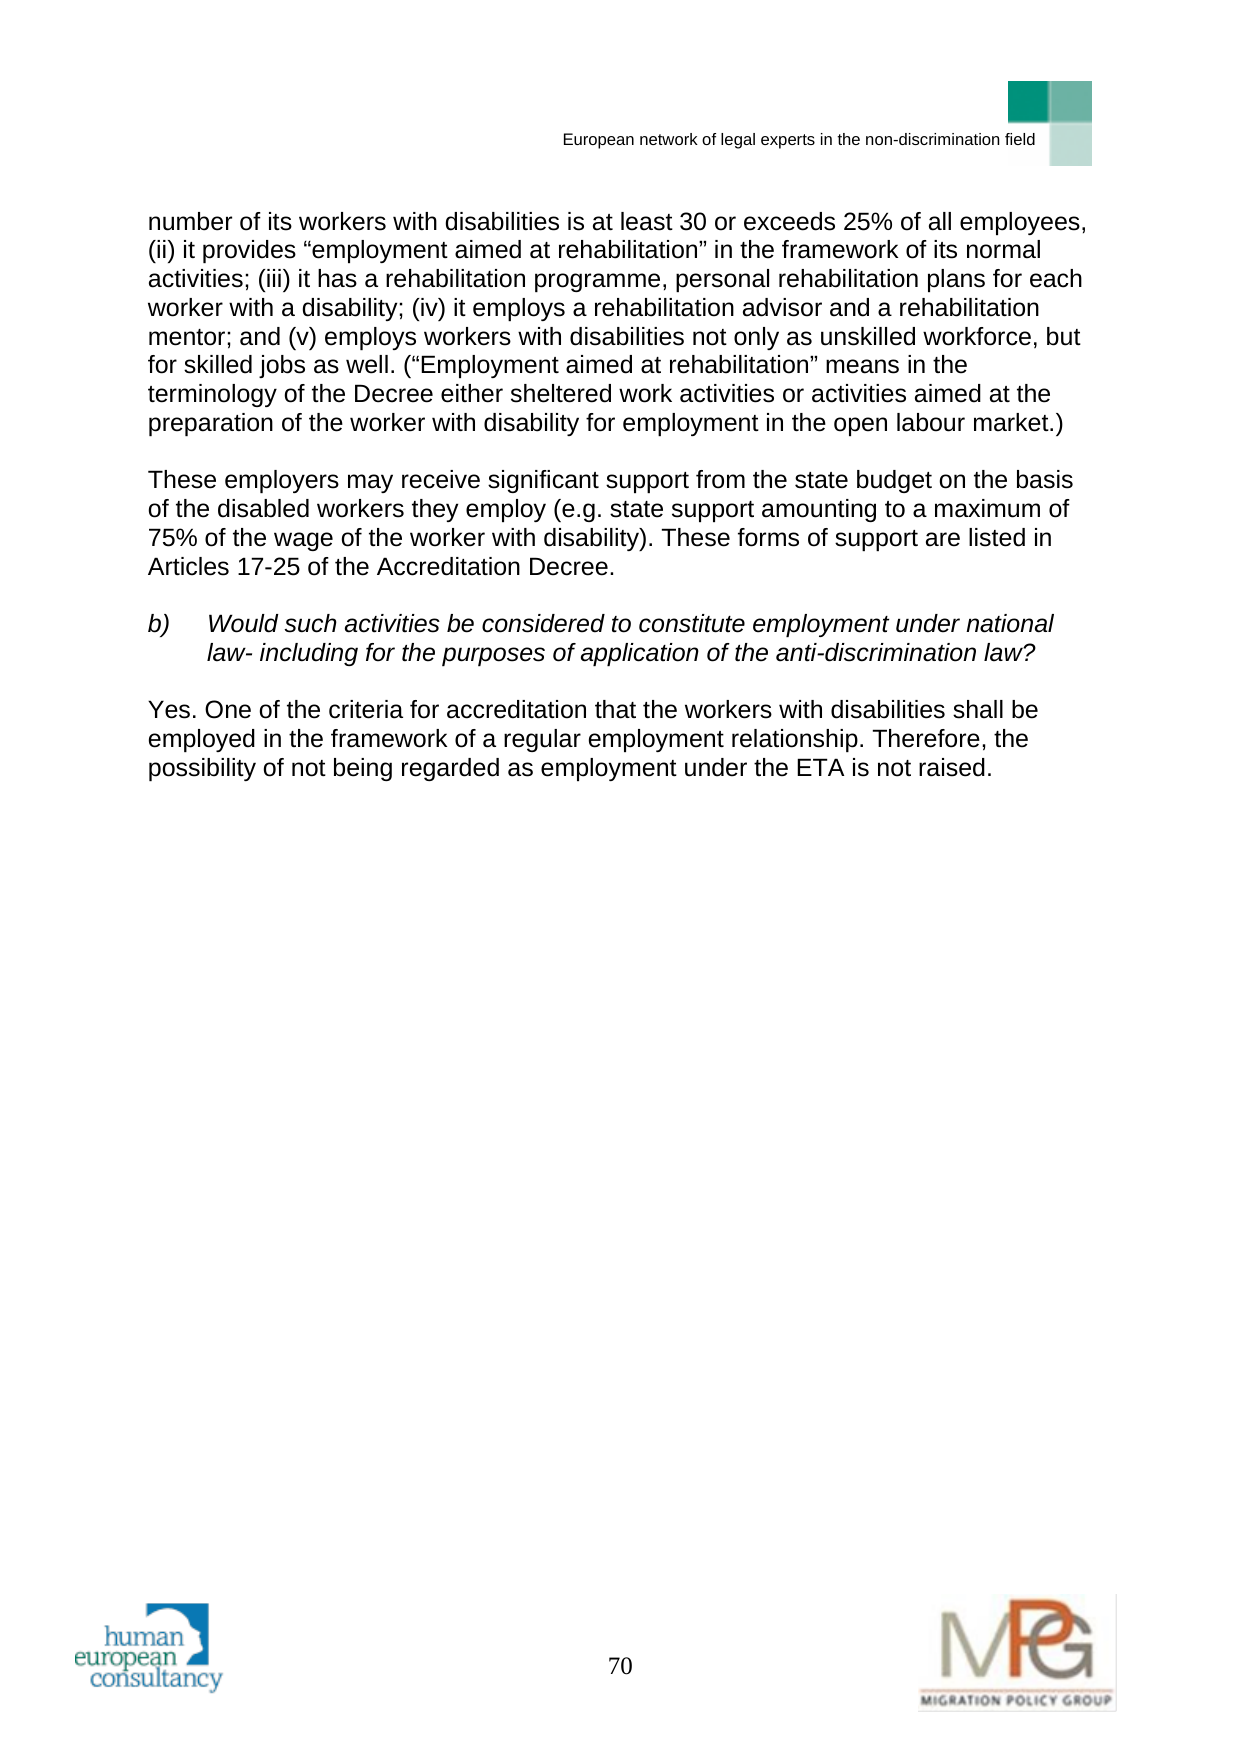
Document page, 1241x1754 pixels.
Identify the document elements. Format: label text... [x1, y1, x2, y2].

list Would such activities be considered to constitute employment under national law- including for the purposes of application of the anti-discrimination law? [148, 609, 1092, 667]
picture [918, 1594, 1118, 1713]
text Yes. One of the criteria for accreditation that the workers with disabilities shall be employed in the framework of a regular employment relationship. Therefore, the possibility of not being regarded as employment under the ETA is not raised. [148, 696, 1092, 782]
text These employers may receive significant support from the state budget on the basis of the disabled workers they employ (e.g. state support amounting to a maximum of 75% of the wage of the worker with disability). These forms of support are listed in Articles 17-25 of the Accreditation Decree. [148, 466, 1092, 581]
picture [75, 1602, 228, 1695]
picture [1008, 81, 1092, 166]
